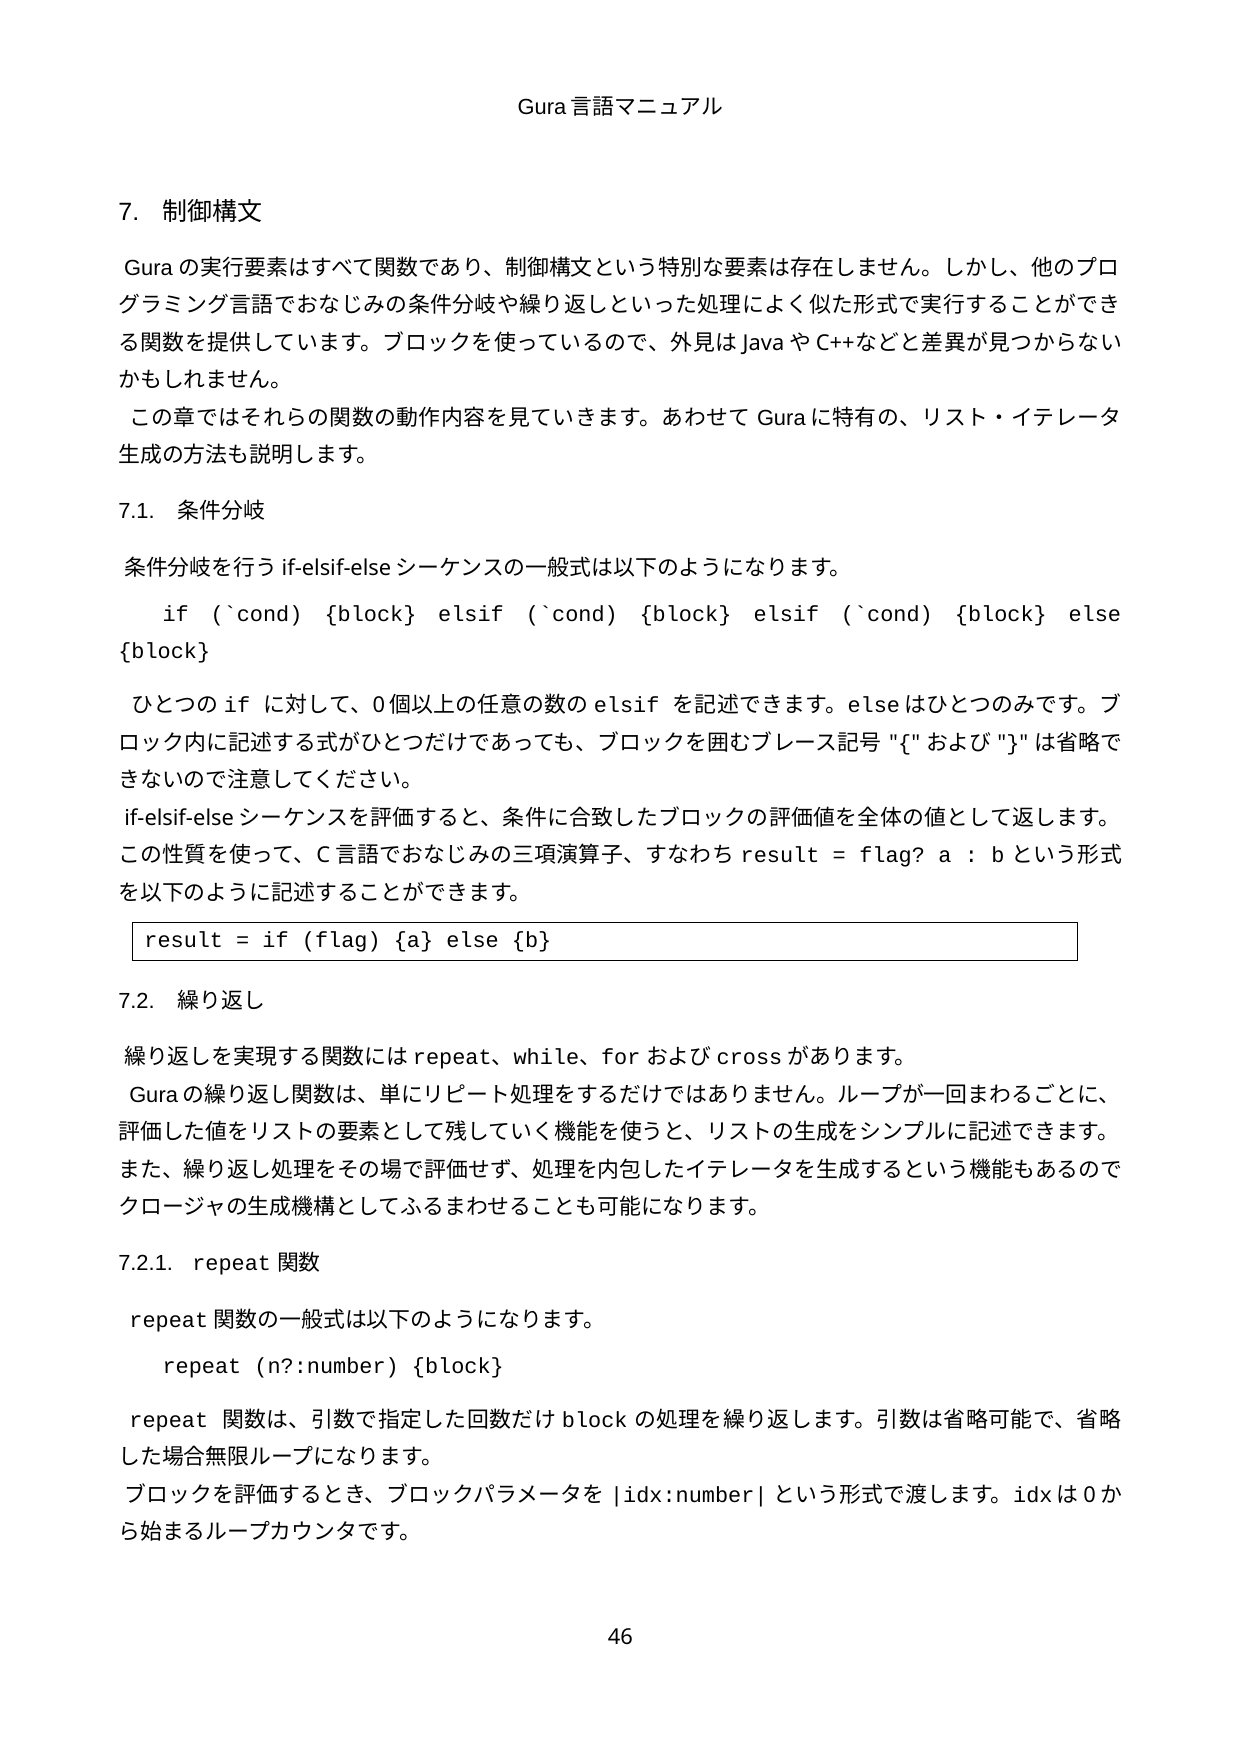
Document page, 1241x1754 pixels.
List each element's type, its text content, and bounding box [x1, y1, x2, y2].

text Gura の実行要素はすべて関数であり、制御構文という特別な要素は存在しません。しかし、他のプログラミング言語でおなじみの条件分岐や繰り返しといった処理によく似た形式で実行することができる関数を提供しています。ブロックを使っているので、外見はJavaやC++などと差異が見つからないかもしれません。 [118, 247, 1122, 397]
text repeat 関数は、引数で指定した回数だけblock の処理を繰り返します。引数は省略可能で、省略した場合無限ループになります。 [118, 1399, 1122, 1474]
text 条件分岐を行うif-elsif-elseシーケンスの一般式は以下のようになります。 [118, 547, 1122, 584]
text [118, 1474, 1122, 1549]
text Guraの繰り返し関数は、単にリピート処理をするだけではありません。ループが一回まわるごとに、評価した値をリストの要素として残していく機能を使うと、リストの生成をシンプルに記述できます。また、繰り返し処理をその場で評価せず、処理を内包したイテレータを生成するという機能もあるので、クロージャの生成機構としてふるまわせることも可能になります。 [118, 1074, 1122, 1224]
text repeat 関数 [118, 1243, 1122, 1280]
text repeat 関数の一般式は以下のようになります。 [118, 1299, 1122, 1336]
text if-elsif-elseシーケンスを評価すると、条件に合致したブロックの評価値を全体の値として返します。この性質を使って、C言語でおなじみの三項演算子、すなわち result = flag? a : b という形式を以下のように記述することができます。 [118, 797, 1122, 909]
text if (`cond) {block} elsif (`cond) {block} elsif (`cond) {block} else {block} [118, 597, 1122, 672]
text repeat (n?:number) {block} [118, 1349, 1122, 1386]
text ひとつの if に対して、0個以上の任意の数の elsif を記述できます。elseはひとつのみです。ブロック内に記述する式がひとつだけであっても、ブロックを囲むブレース記号 "{" および "}" は省略できないので注意してください。 [118, 684, 1122, 797]
text 制御構文 [118, 191, 1122, 228]
table_header result = if (flag) {a} else {b} [133, 923, 1077, 960]
text 繰り返し [118, 980, 1122, 1018]
text 繰り返しを実現する関数にはrepeat、while、for および cross があります。 [118, 1036, 1122, 1074]
text この章ではそれらの関数の動作内容を見ていきます。あわせてGuraに特有の、リスト・イテレータ生成の方法も説明します。 [118, 397, 1122, 472]
text 条件分岐 [118, 491, 1122, 528]
